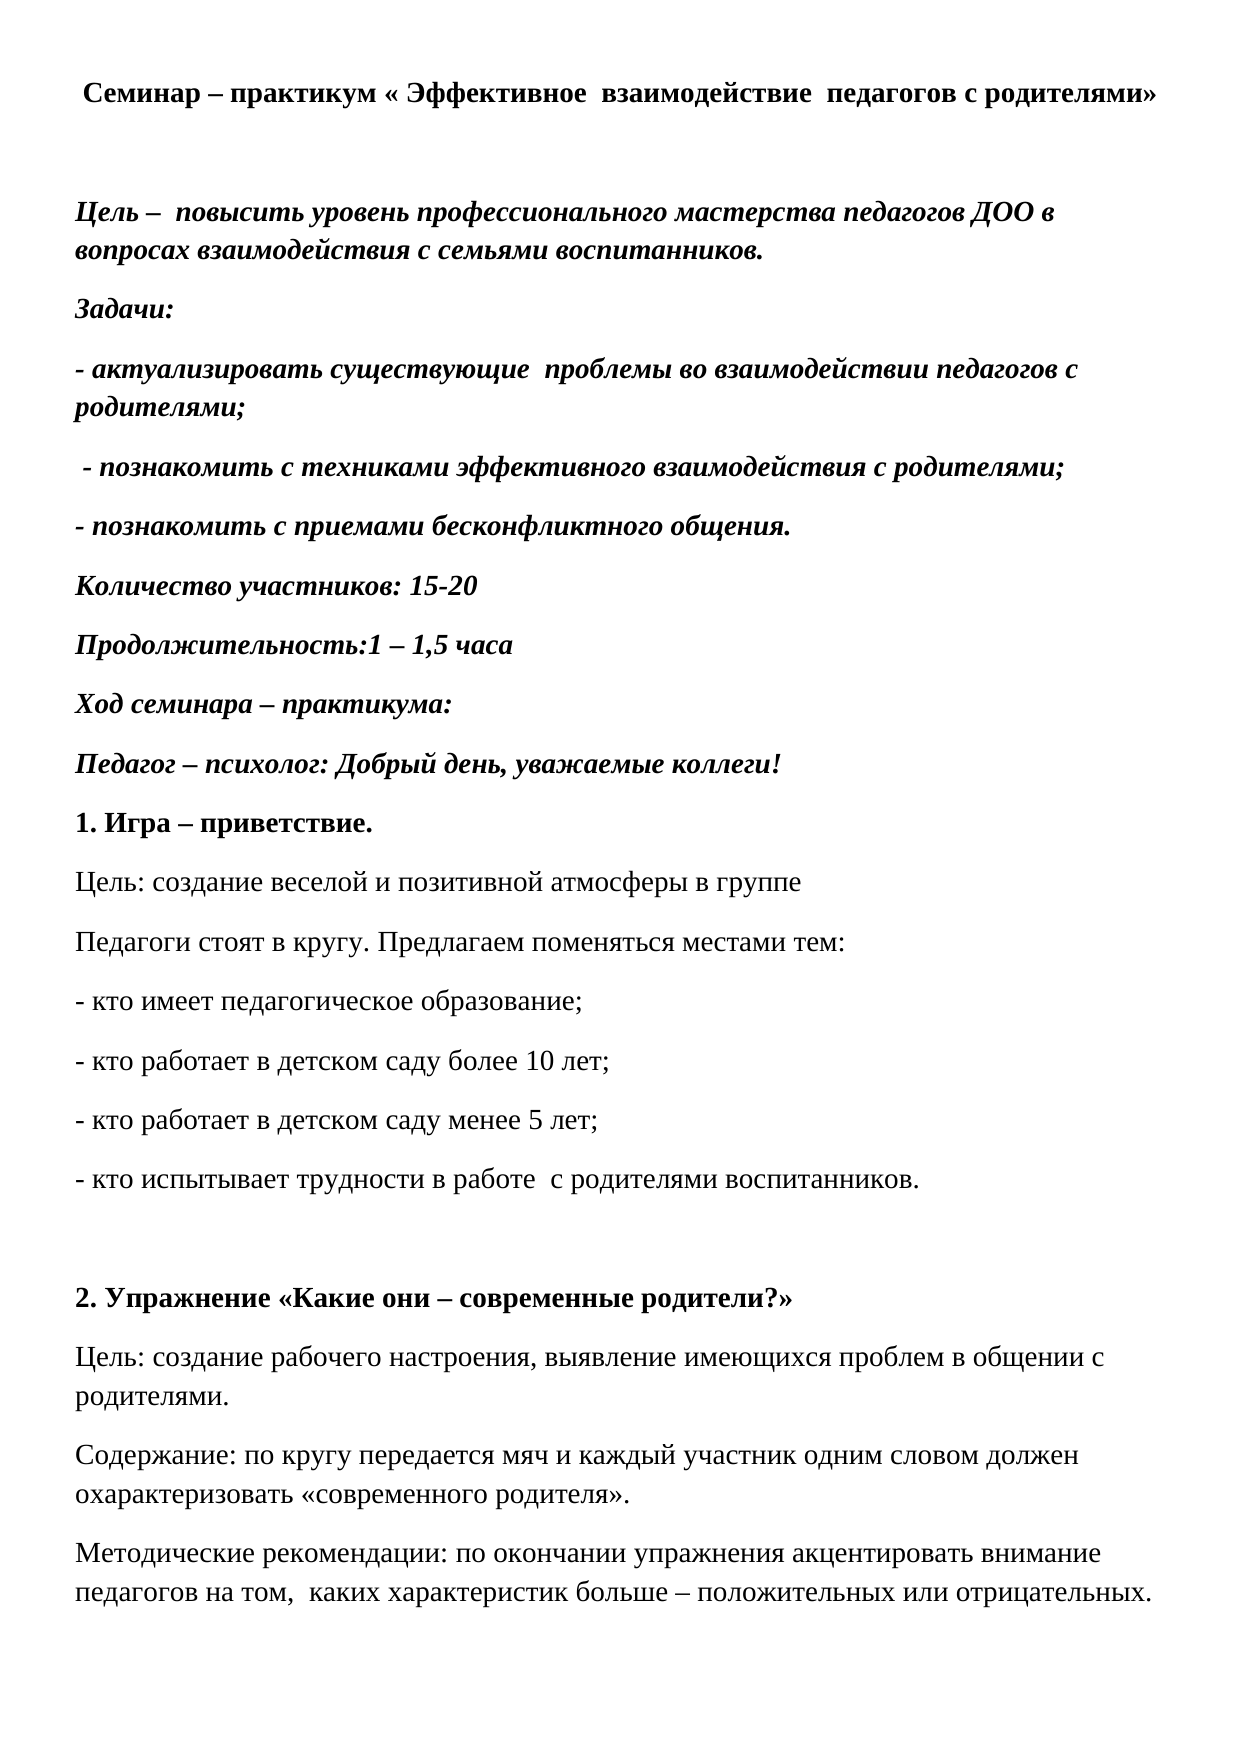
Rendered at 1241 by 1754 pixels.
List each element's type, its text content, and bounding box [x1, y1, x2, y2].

text Содержание: по кругу передается мяч и каждый участник одним словом должен охарактеризовать «современного родителя». [75, 1437, 1165, 1509]
text Цель: создание рабочего настроения, выявление имеющихся проблем в общении с родителями. [75, 1339, 1165, 1412]
text Цель: создание веселой и позитивной атмосферы в группе [75, 864, 1165, 898]
text - кто имеет педагогическое образование; [75, 983, 1165, 1017]
text - актуализировать существующие проблемы во взаимодействии педагогов с родителями; [75, 351, 1165, 423]
text - кто работает в детском саду более 10 лет; [75, 1043, 1165, 1076]
text - познакомить с приемами бесконфликтного общения. [75, 508, 1165, 542]
text Цель – повысить уровень профессионального мастерства педагогов ДОО в вопросах взаимодействия с семьями воспитанников. [75, 194, 1165, 266]
text - познакомить с техниками эффективного взаимодействия с родителями; [75, 449, 1165, 482]
text 1. Игра – приветствие. [75, 805, 1165, 839]
text Методические рекомендации: по окончании упражнения акцентировать внимание педагогов на том, каких характеристик больше – положительных или отрицательных. [75, 1535, 1165, 1607]
text Продолжительность:1 – 1,5 часа [75, 627, 1165, 661]
text Семинар – практикум « Эффективное взаимодействие педагогов с родителями» [75, 75, 1165, 108]
text - кто испытывает трудности в работе с родителями воспитанников. [75, 1161, 1165, 1195]
text Педагог – психолог: Добрый день, уважаемые коллеги! [75, 746, 1165, 779]
text Количество участников: 15-20 [75, 568, 1165, 601]
text Ход семинара – практикума: [75, 686, 1165, 720]
text - кто работает в детском саду менее 5 лет; [75, 1102, 1165, 1136]
text 2. Упражнение «Какие они – современные родители?» [75, 1280, 1165, 1314]
text Педагоги стоят в кругу. Предлагаем поменяться местами тем: [75, 924, 1165, 957]
text Задачи: [75, 292, 1165, 325]
